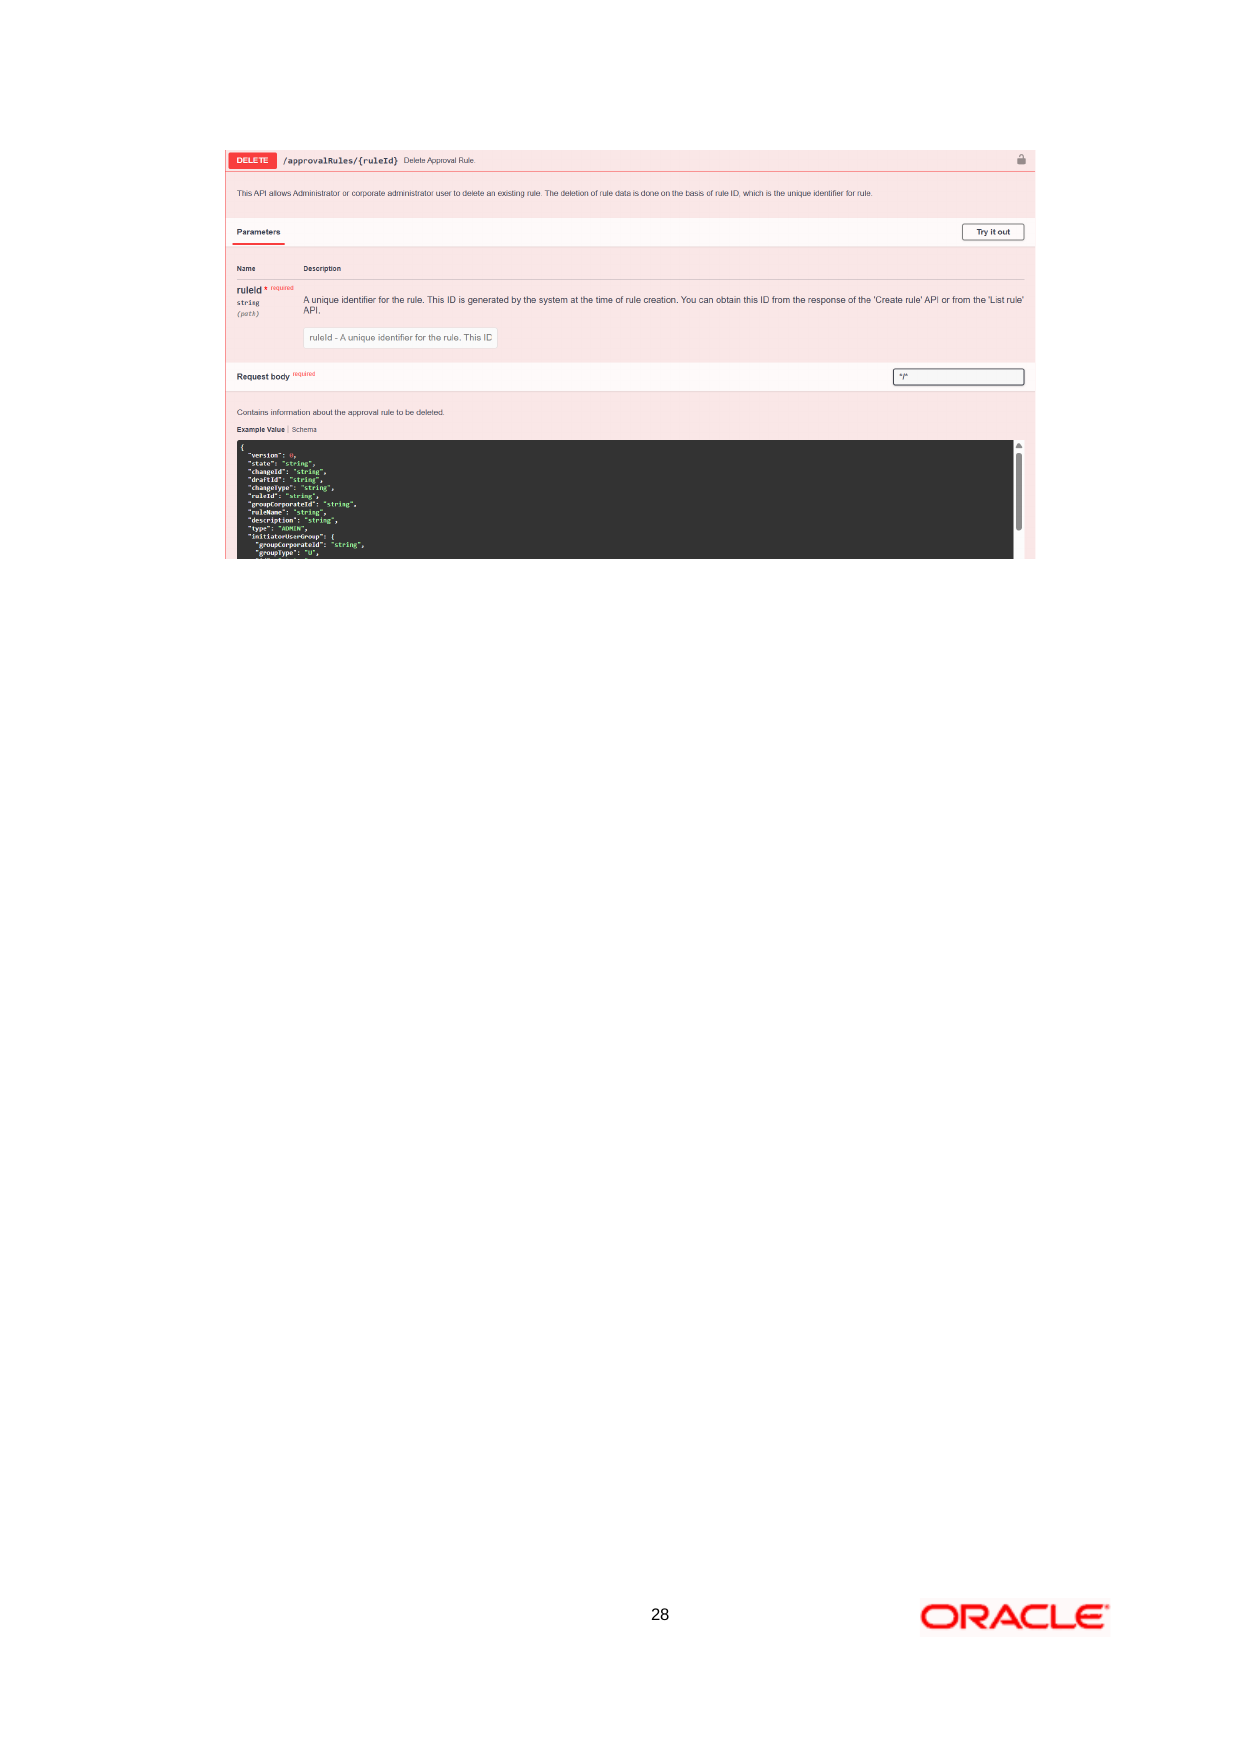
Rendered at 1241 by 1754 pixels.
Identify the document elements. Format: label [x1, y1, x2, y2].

picture [919, 1598, 1111, 1637]
picture [225, 150, 1035, 559]
